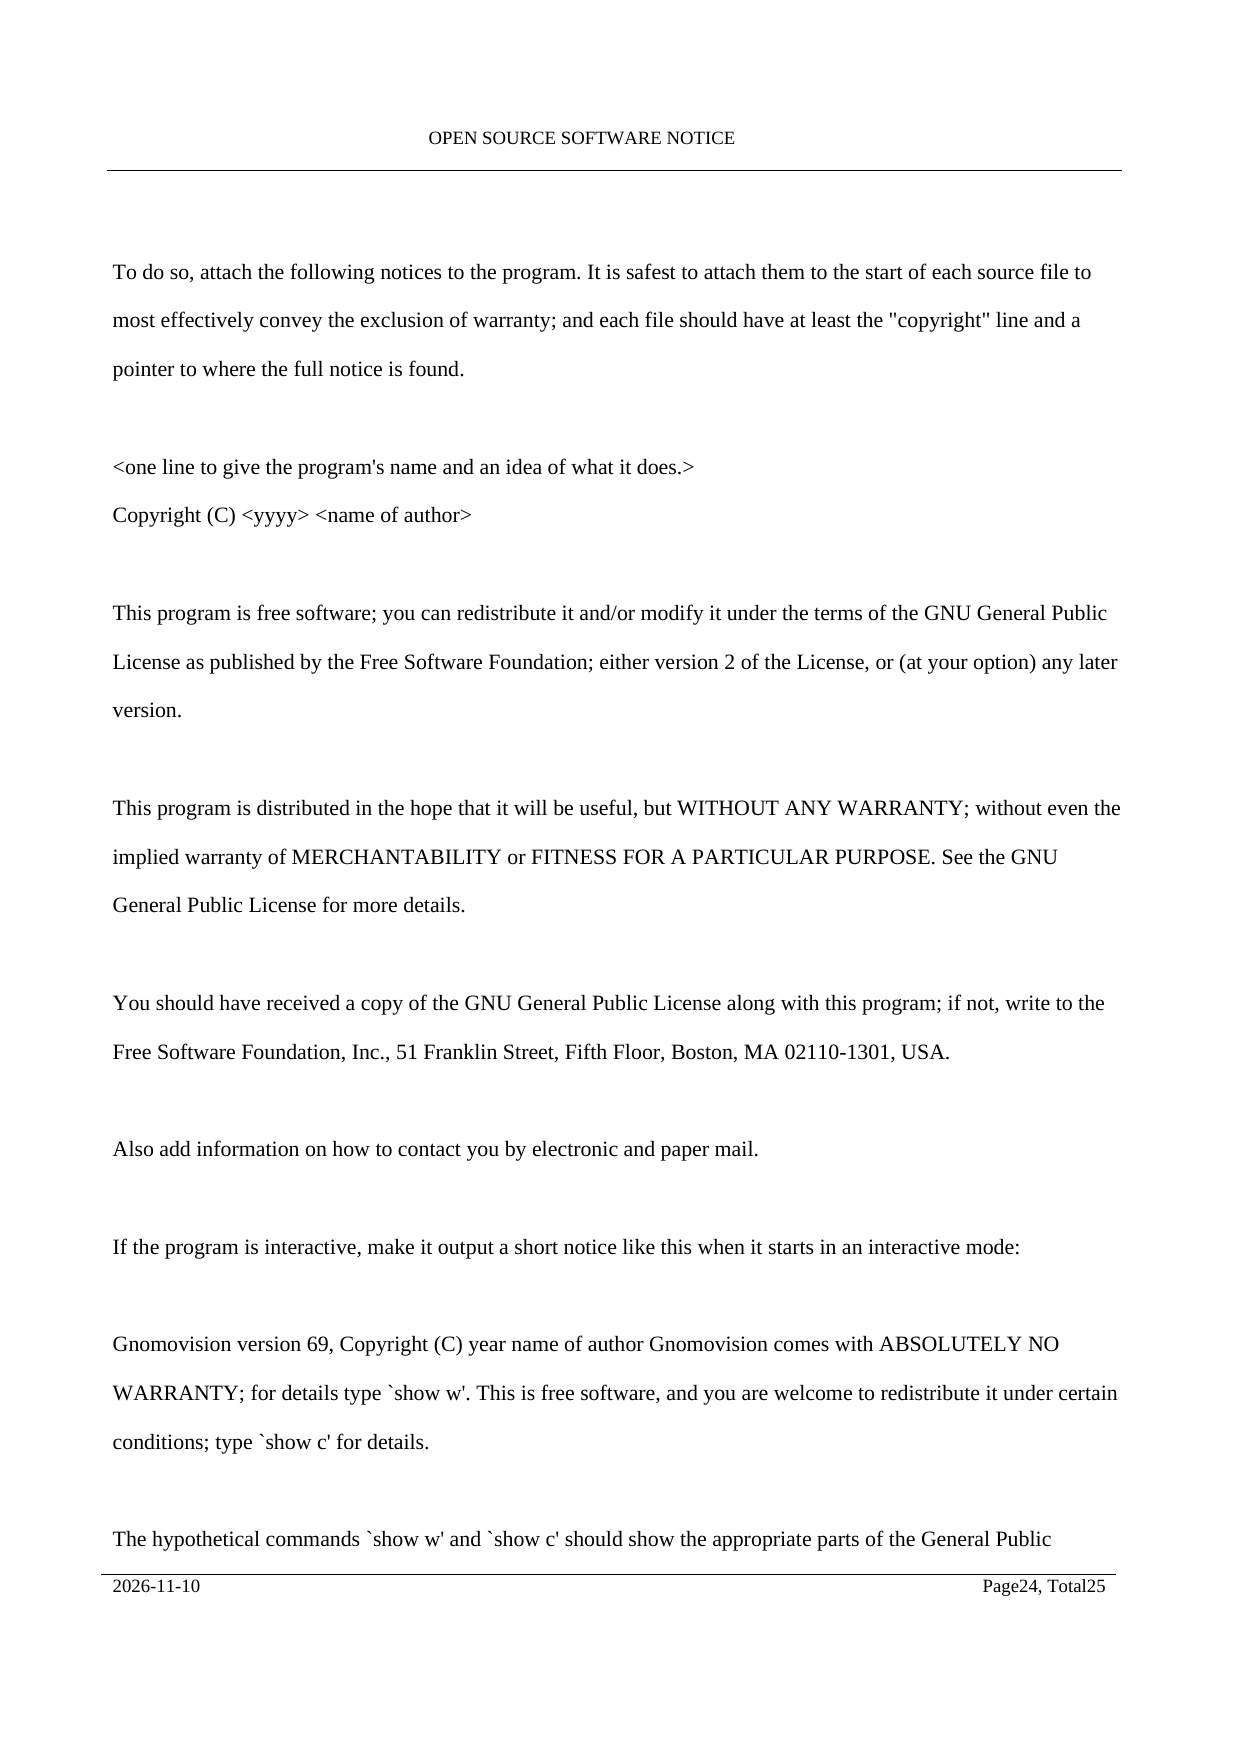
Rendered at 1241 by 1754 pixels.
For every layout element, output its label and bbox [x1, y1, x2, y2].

text [112, 206, 1128, 1555]
